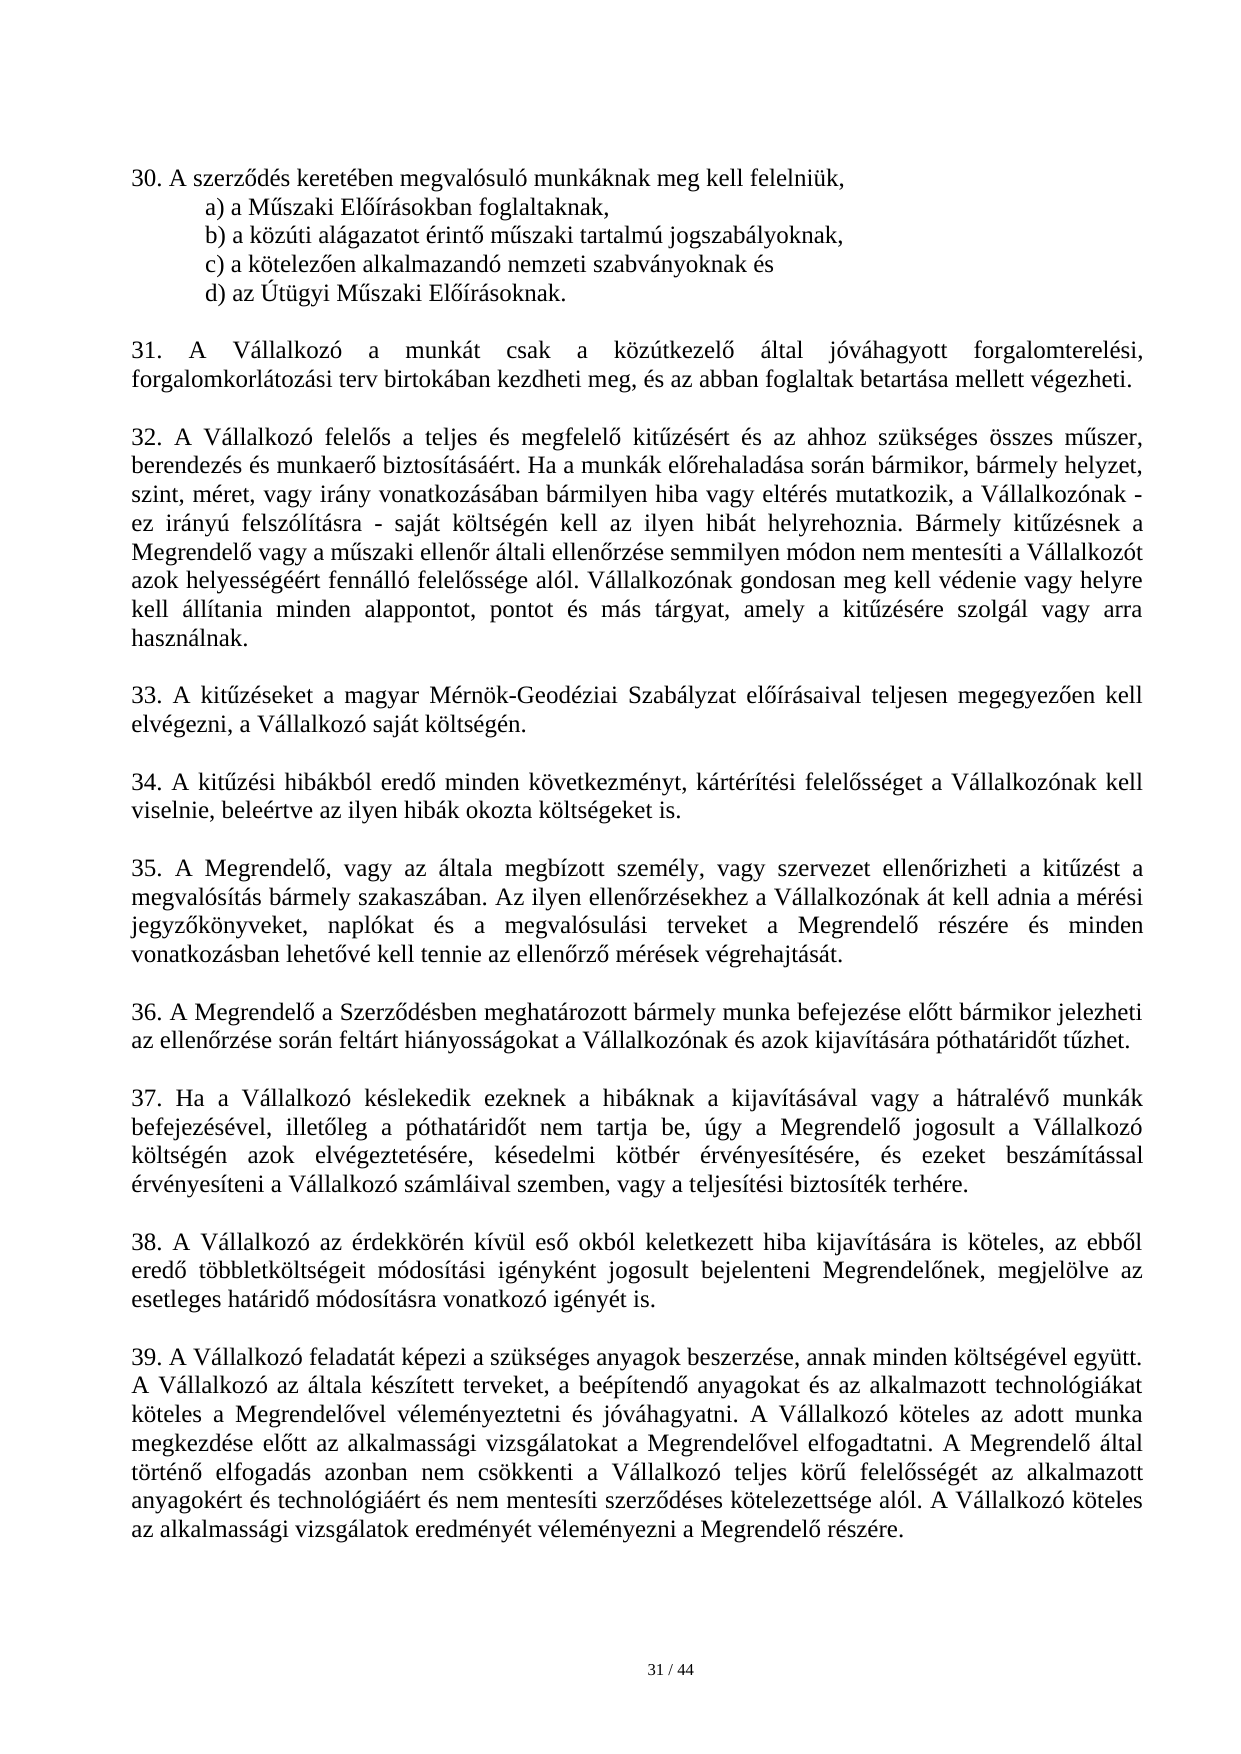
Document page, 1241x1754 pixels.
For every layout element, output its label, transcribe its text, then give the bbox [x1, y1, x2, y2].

text d) az Útügyi Műszaki Előírásoknak. [131, 278, 1144, 307]
text 35. A Megrendelő, vagy az általa megbízott személy, vagy szervezet ellenőrizheti a kitűzést a megvalósítás bármely szakaszában. Az ilyen ellenőrzésekhez a Vállalkozónak át kell adnia a mérési jegyzőkönyveket, naplókat és a megvalósulási terveket a Megrendelő részére és minden vonatkozásban lehetővé kell tennie az ellenőrző mérések végrehajtását. [131, 853, 1144, 968]
text b) a közúti alágazatot érintő műszaki tartalmú jogszabályoknak, [205, 220, 1144, 249]
text 38. A Vállalkozó az érdekkörén kívül eső okból keletkezett hiba kijavítására is köteles, az ebből eredő többletköltségeit módosítási igényként jogosult bejelenteni Megrendelőnek, megjelölve az esetleges határidő módosításra vonatkozó igényét is. [131, 1227, 1144, 1313]
text A Vállalkozó az általa készített terveket, a beépítendő anyagokat és az alkalmazott technológiákat köteles a Megrendelővel véleményeztetni és jóváhagyatni. A Vállalkozó köteles az adott munka megkezdése előtt az alkalmassági vizsgálatokat a Megrendelővel elfogadtatni. A Megrendelő által történő elfogadás azonban nem csökkenti a Vállalkozó teljes körű felelősségét az alkalmazott anyagokért és technológiáért és nem mentesíti szerződéses kötelezettsége alól. A Vállalkozó köteles az alkalmassági vizsgálatok eredményét véleményezni a Megrendelő részére. [131, 1370, 1144, 1543]
text 36. A Megrendelő a Szerződésben meghatározott bármely munka befejezése előtt bármikor jelezheti az ellenőrzése során feltárt hiányosságokat a Vállalkozónak és azok kijavítására póthatáridőt tűzhet. [131, 997, 1144, 1054]
text 37. Ha a Vállalkozó késlekedik ezeknek a hibáknak a kijavításával vagy a hátralévő munkák befejezésével, illetőleg a póthatáridőt nem tartja be, úgy a Megrendelő jogosult a Vállalkozó költségén azok elvégeztetésére, késedelmi kötbér érvényesítésére, és ezeket beszámítással érvényesíteni a Vállalkozó számláival szemben, vagy a teljesítési biztosíték terhére. [131, 1083, 1144, 1198]
text 30. A szerződés keretében megvalósuló munkáknak meg kell felelniük, [131, 163, 1144, 192]
text 32. A Vállalkozó felelős a teljes és megfelelő kitűzésért és az ahhoz szükséges összes műszer, berendezés és munkaerő biztosításáért. Ha a munkák előrehaladása során bármikor, bármely helyzet, szint, méret, vagy irány vonatkozásában bármilyen hiba vagy eltérés mutatkozik, a Vállalkozónak - ez irányú felszólításra - saját költségén kell az ilyen hibát helyrehoznia. Bármely kitűzésnek a Megrendelő vagy a műszaki ellenőr általi ellenőrzése semmilyen módon nem mentesíti a Vállalkozót azok helyességéért fennálló felelőssége alól. Vállalkozónak gondosan meg kell védenie vagy helyre kell állítania minden alappontot, pontot és más tárgyat, amely a kitűzésére szolgál vagy arra használnak. [131, 422, 1144, 652]
text 31. A Vállalkozó a munkát csak a közútkezelő által jóváhagyott forgalomterelési, forgalomkorlátozási terv birtokában kezdheti meg, és az abban foglaltak betartása mellett végezheti. [131, 335, 1144, 393]
text 39. A Vállalkozó feladatát képezi a szükséges anyagok beszerzése, annak minden költségével együtt. [131, 1342, 1144, 1370]
text a) a Műszaki Előírásokban foglaltaknak, [131, 192, 1144, 220]
text c) a kötelezően alkalmazandó nemzeti szabványoknak és [131, 249, 1144, 278]
text 34. A kitűzési hibákból eredő minden következményt, kártérítési felelősséget a Vállalkozónak kell viselnie, beleértve az ilyen hibák okozta költségeket is. [131, 767, 1144, 824]
text 33. A kitűzéseket a magyar Mérnök-Geodéziai Szabályzat előírásaival teljesen megegyezően kell elvégezni, a Vállalkozó saját költségén. [131, 680, 1144, 738]
